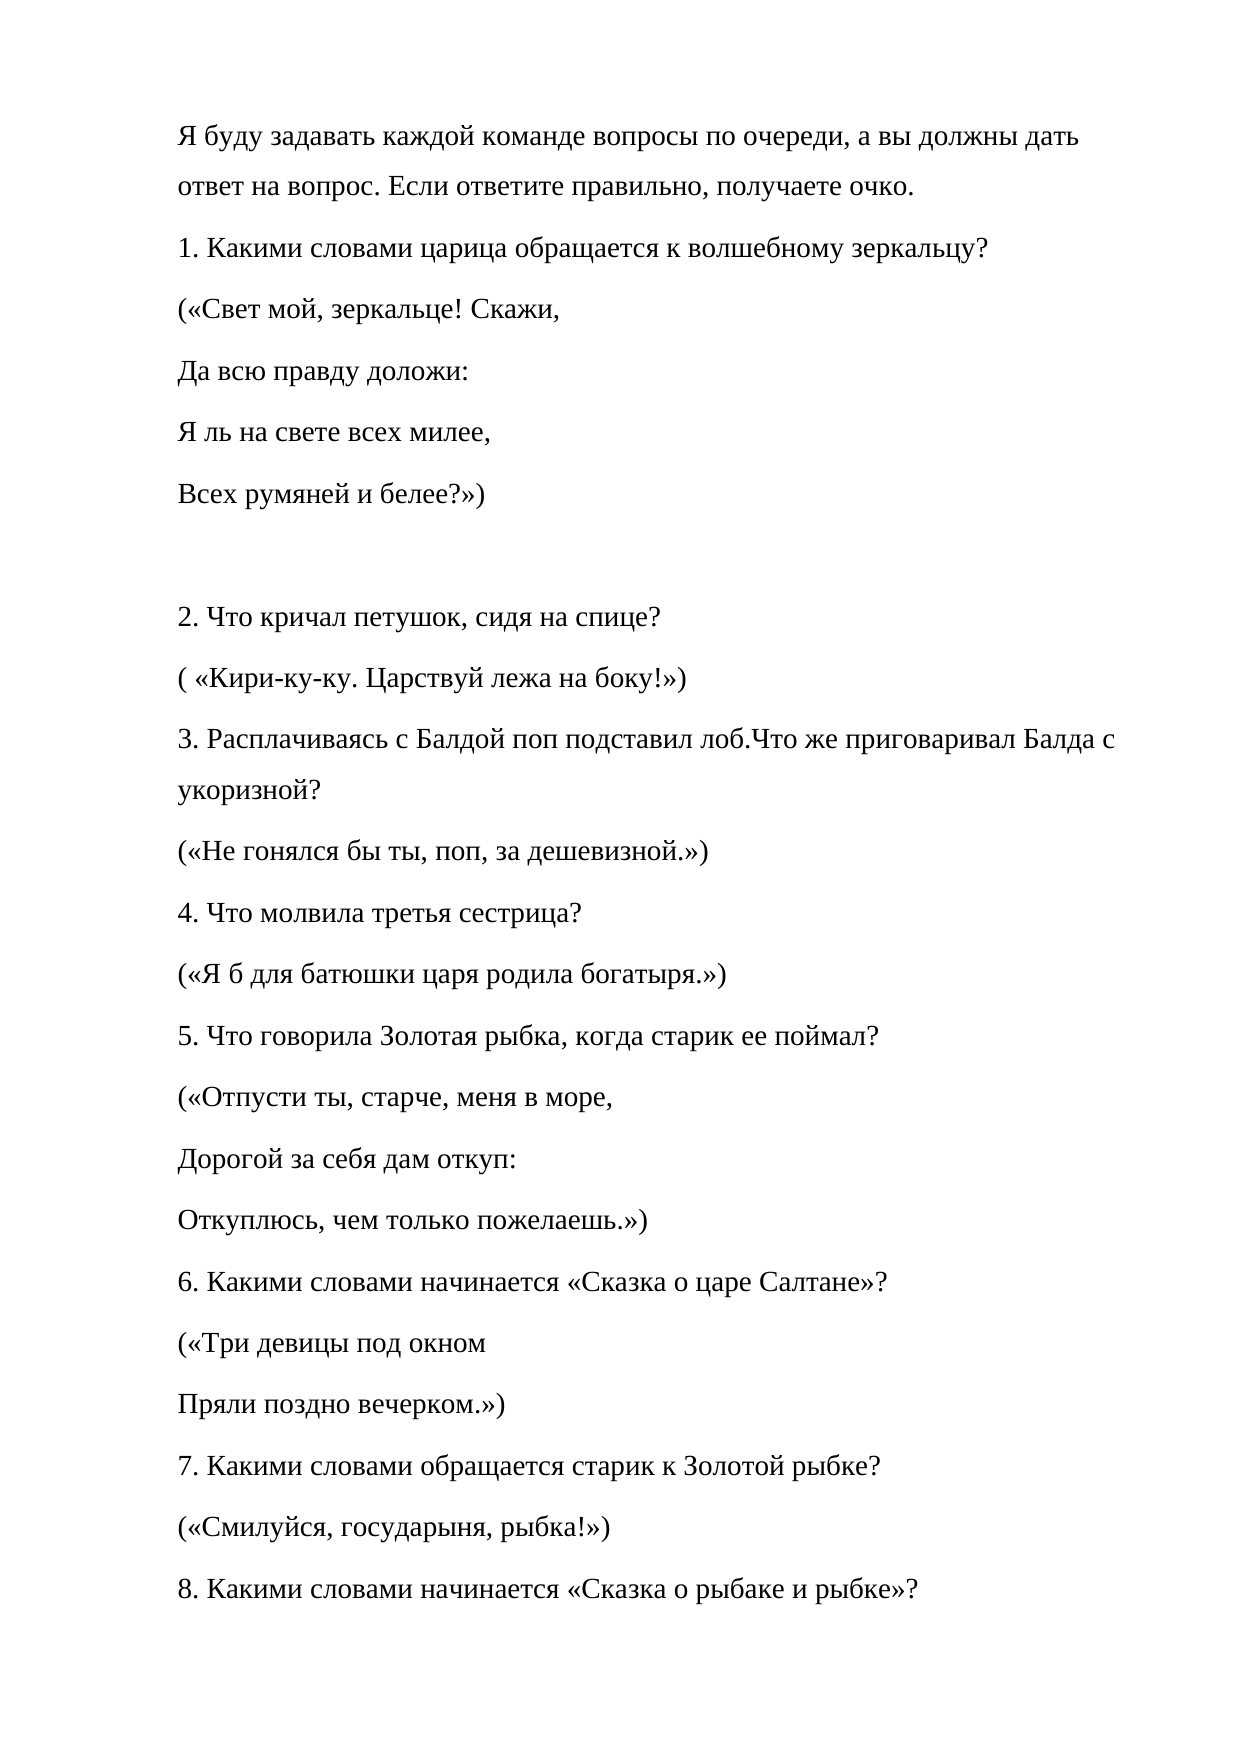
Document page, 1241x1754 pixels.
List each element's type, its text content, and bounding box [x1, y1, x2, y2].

text Пряли поздно вечерком.») [177, 1387, 1152, 1420]
text 2. Что кричал петушок, сидя на спице? [177, 599, 1152, 632]
text ( «Кири-ку-ку. Царствуй лежа на боку!») [177, 660, 1152, 694]
text Откуплюсь, чем только пожелаешь.») [177, 1202, 1152, 1236]
text («Отпусти ты, старче, меня в море, [177, 1079, 1152, 1113]
text Я буду задавать каждой команде вопросы по очереди, а вы должны дать ответ на вопрос. Если ответите правильно, получаете очко. [177, 118, 1152, 202]
text Дорогой за себя дам откуп: [177, 1141, 1152, 1174]
text 5. Что говорила Золотая рыбка, когда старик ее поймал? [177, 1018, 1152, 1051]
text («Свет мой, зеркальце! Скажи, [177, 291, 1152, 325]
text («Смилуйся, государыня, рыбка!») [177, 1509, 1152, 1543]
text («Я б для батюшки царя родила богатыря.») [177, 956, 1152, 990]
text 3. Расплачиваясь с Балдой поп подставил лоб.Что же приговаривал Балда с укоризной? [177, 722, 1152, 806]
text 4. Что молвила третья сестрица? [177, 895, 1152, 928]
text 8. Какими словами начинается «Сказка о рыбаке и рыбке»? [177, 1571, 1152, 1604]
text 6. Какими словами начинается «Сказка о царе Салтане»? [177, 1264, 1152, 1297]
text Да всю правду доложи: [177, 353, 1152, 386]
text Всех румяней и белее?») [177, 476, 1152, 509]
text («Три девицы под окном [177, 1325, 1152, 1359]
text («Не гонялся бы ты, поп, за дешевизной.») [177, 833, 1152, 867]
text Я ль на свете всех милее, [177, 414, 1152, 448]
text 7. Какими словами обращается старик к Золотой рыбке? [177, 1448, 1152, 1482]
text 1. Какими словами царица обращается к волшебному зеркальцу? [177, 230, 1152, 263]
